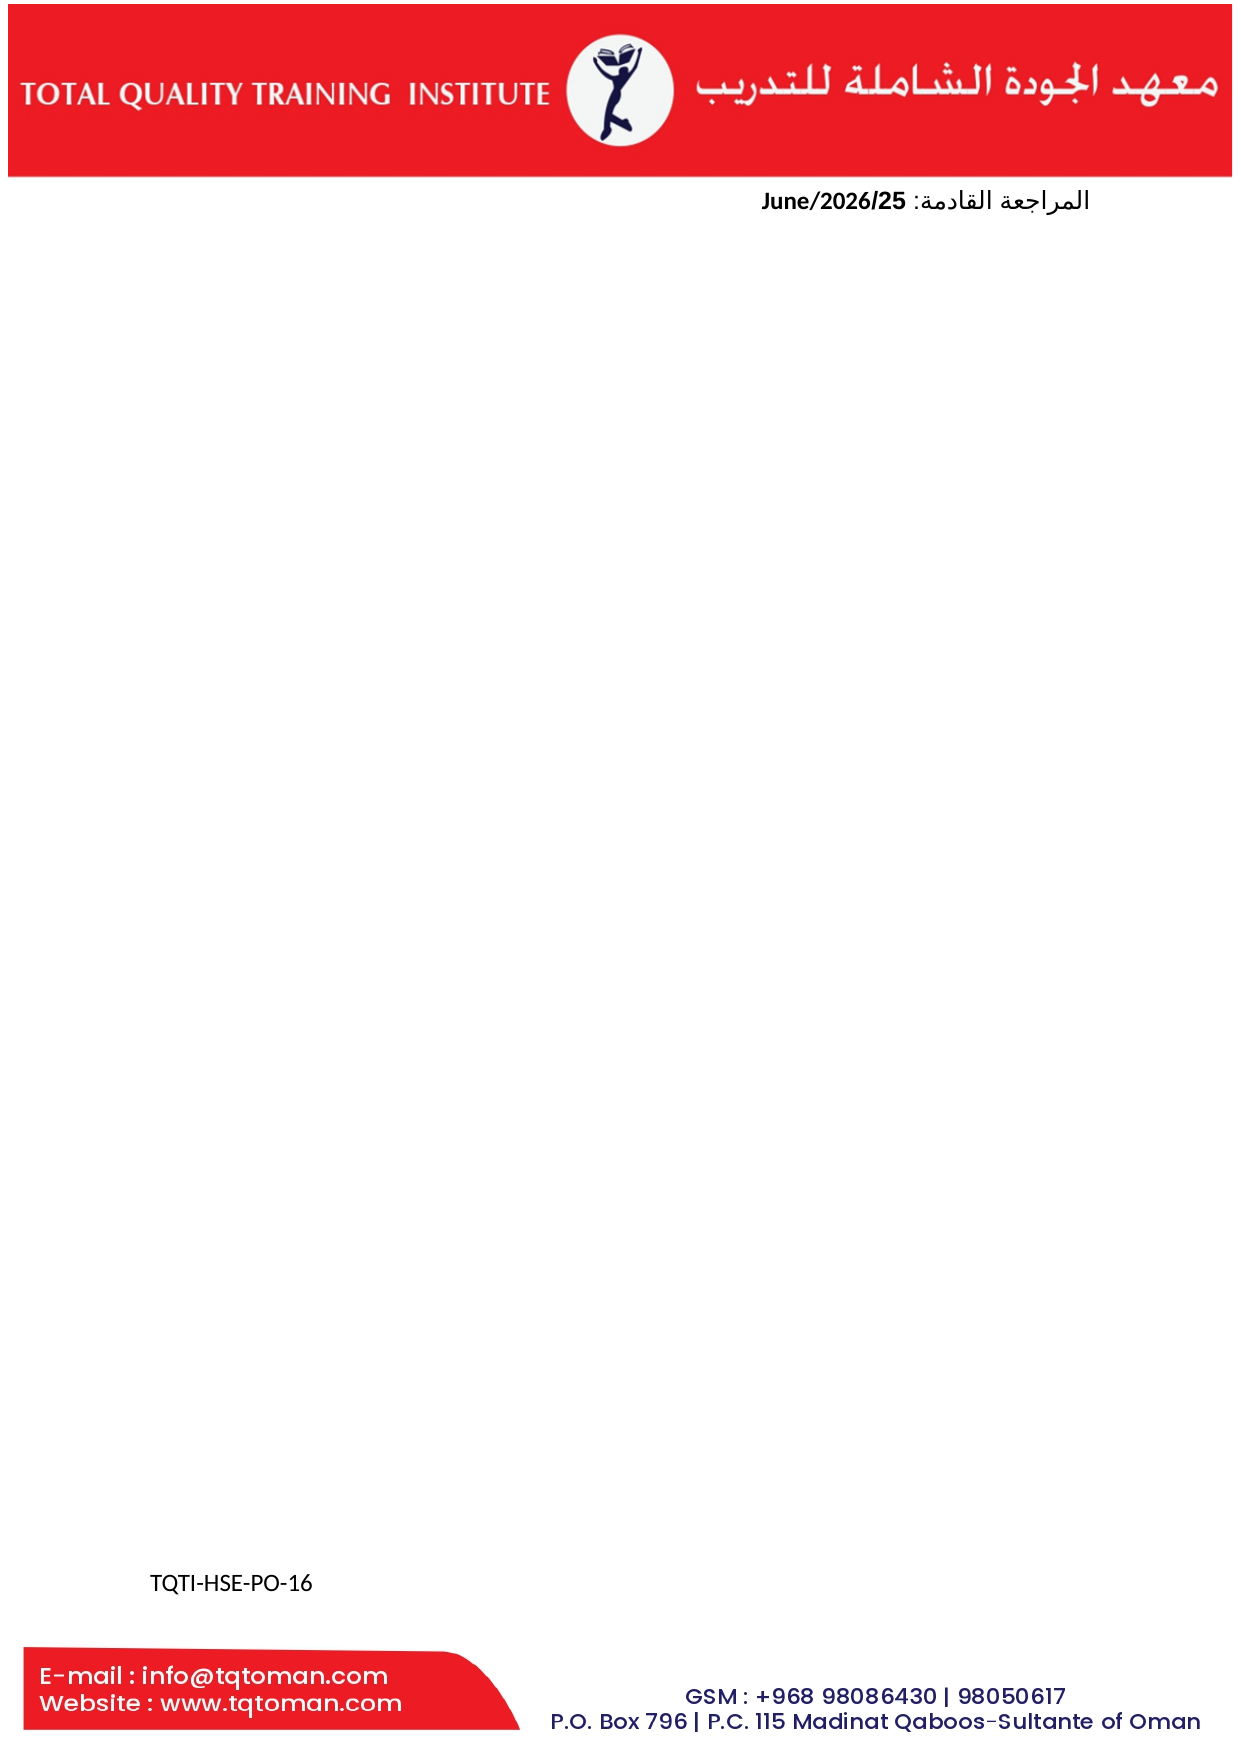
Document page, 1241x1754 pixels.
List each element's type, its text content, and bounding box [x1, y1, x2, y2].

picture [0, 1613, 1227, 1754]
picture [8, 4, 1233, 181]
text المراجعة القادمة: 25/June/2026 [150, 150, 1090, 215]
